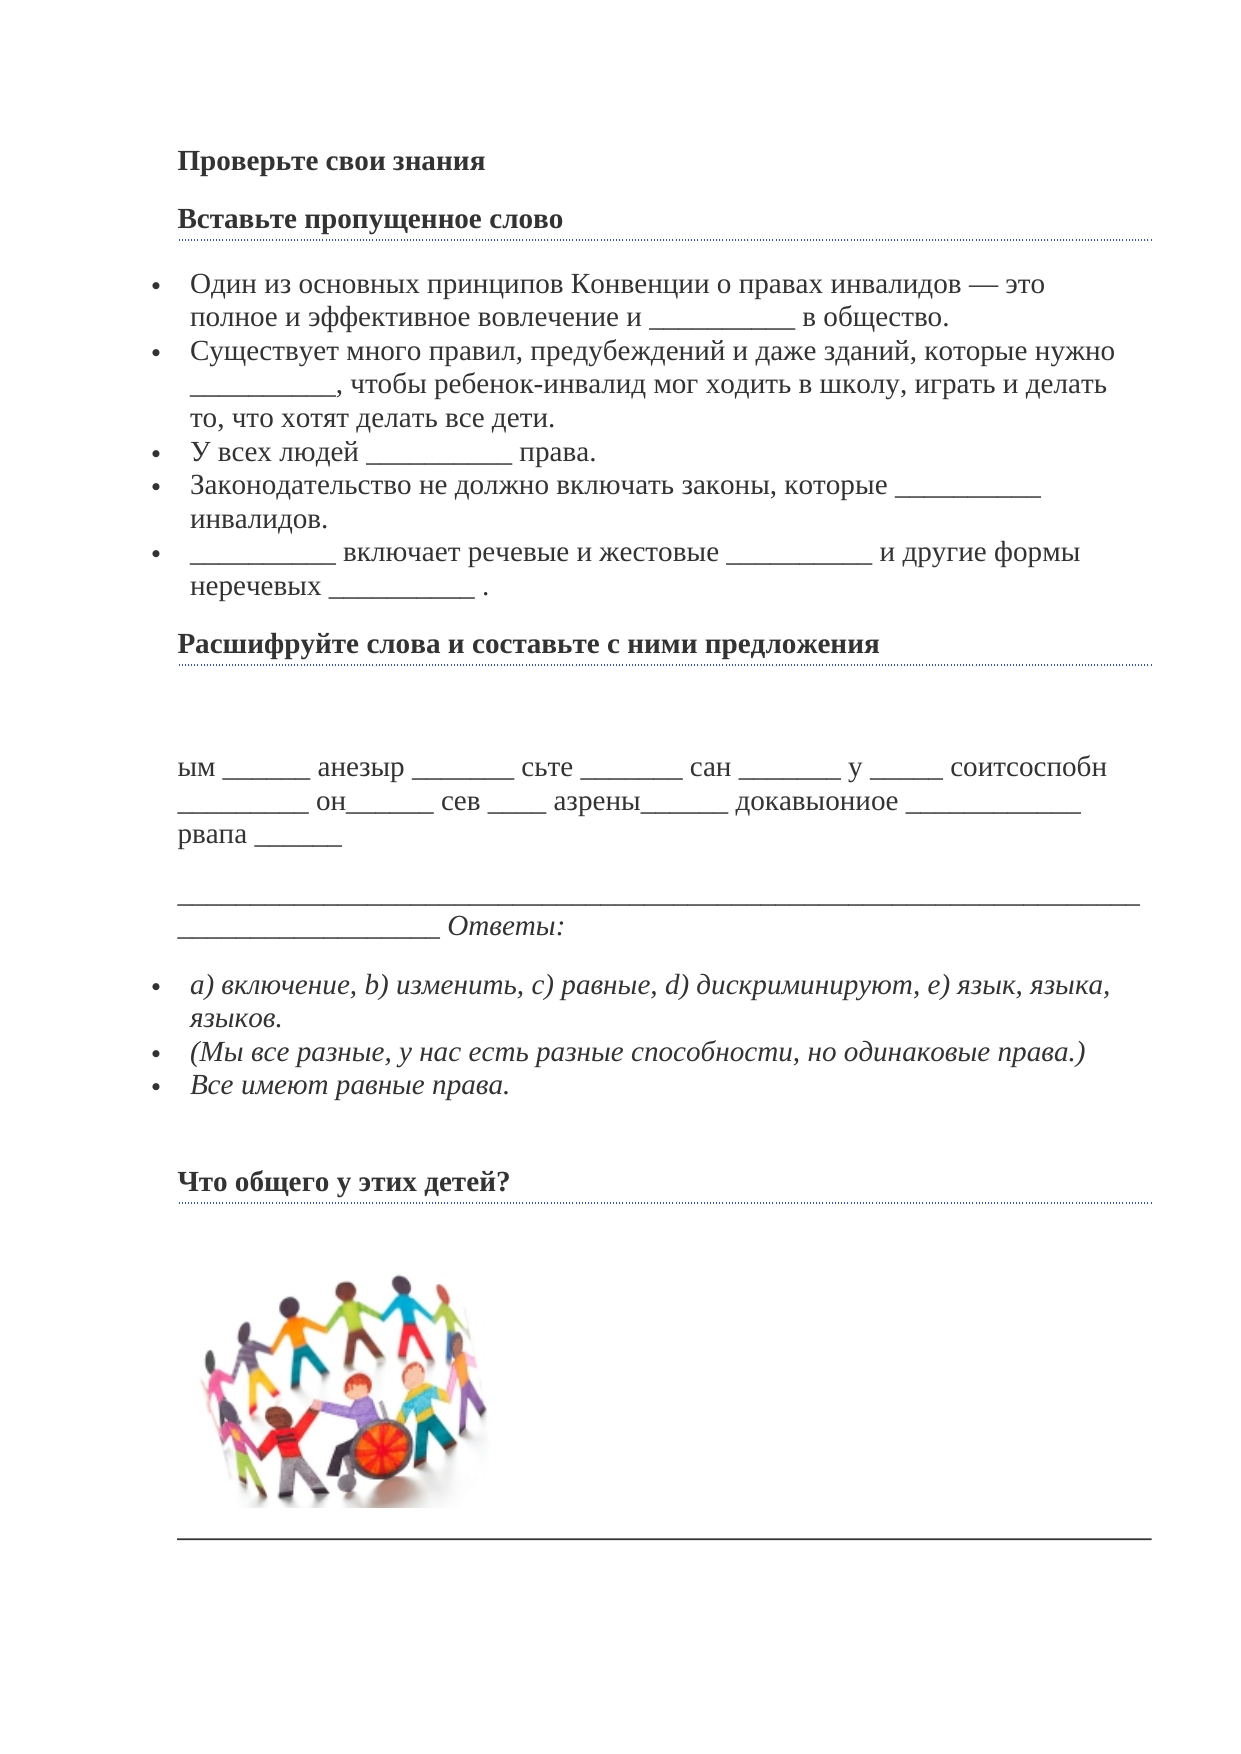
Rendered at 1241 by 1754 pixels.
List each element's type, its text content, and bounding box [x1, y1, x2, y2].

text ым ______ анезыр _______ сьте _______ сан _______ у _____ соитсоспобн _________ он______ сев ____ азрены______ докавыониое ____________ рвапа ______ [177, 749, 1152, 850]
list __________ включает речевые и жестовые __________ и другие формы неречевых __________ . [177, 534, 1152, 601]
text Проверьте свои знания [177, 143, 1152, 177]
list Законодательство не должно включать законы, которые __________ инвалидов. [177, 467, 1152, 534]
list (Мы все разные, у нас есть разные способности, но одинаковые права.) [177, 1034, 1152, 1067]
text Что общего у этих детей? [177, 1164, 1152, 1204]
list a) включение, b) изменить, c) равные, d) дискриминируют, e) язык, языка, языков. [152, 967, 1127, 1034]
text Расшифруйте слова и составьте с ними предложения [177, 626, 1152, 666]
picture [184, 1272, 513, 1508]
list Один из основных принципов Конвенции о правах инвалидов — это полное и эффективное вовлечение и __________ в общество. [152, 266, 1127, 333]
text ____________________________________________________________________________________ Ответы: [177, 875, 1152, 942]
list Существует много правил, предубеждений и даже зданий, которые нужно __________, чтобы ребенок-инвалид мог ходить в школу, играть и делать то, что хотят делать все дети. [177, 333, 1152, 434]
text Вставьте пропущенное слово [177, 202, 1152, 241]
list У всех людей __________ права. [177, 434, 1152, 467]
list Все имеют равные права. [177, 1067, 1152, 1101]
